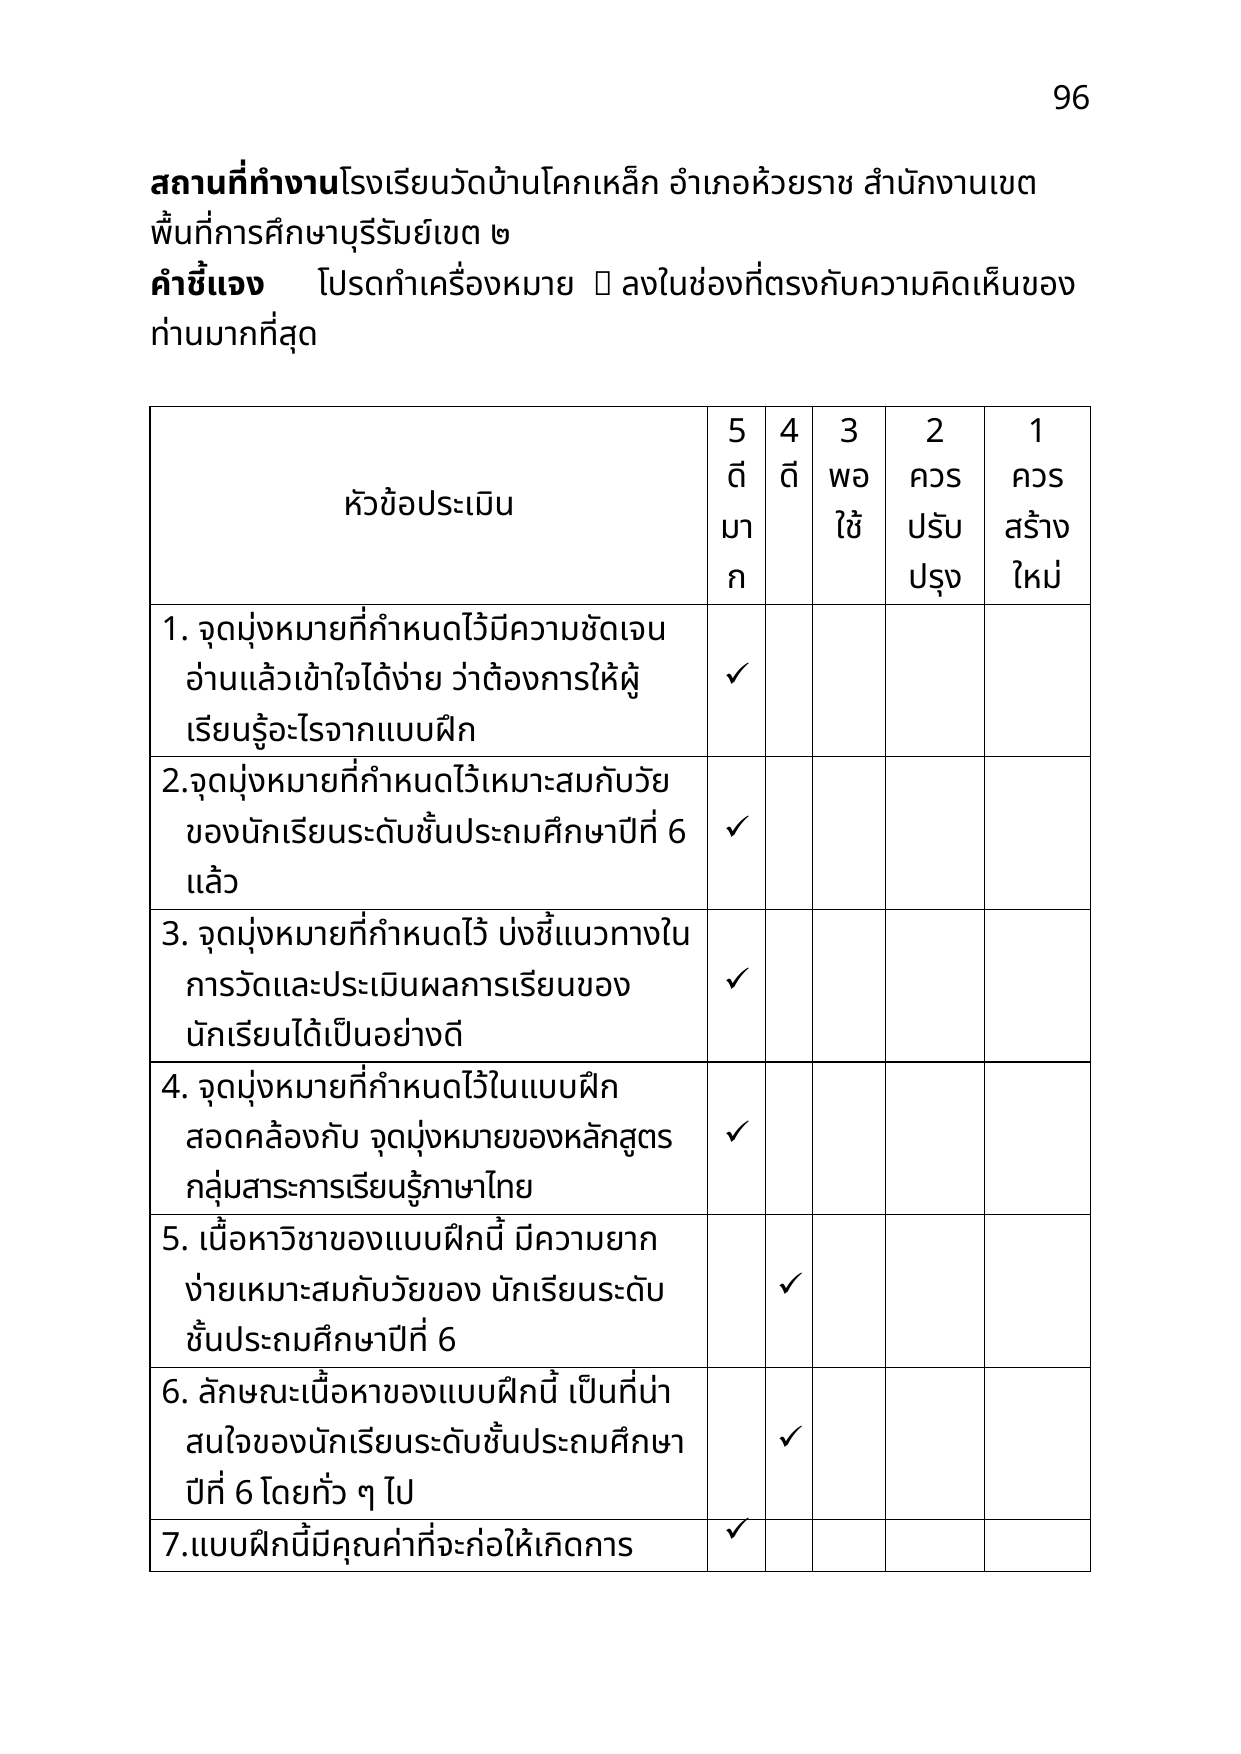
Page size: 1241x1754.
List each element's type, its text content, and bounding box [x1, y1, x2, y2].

table_cell [886, 910, 984, 1061]
table_cell [766, 605, 812, 756]
table_cell [813, 1215, 885, 1367]
table_cell [708, 1368, 765, 1519]
table_header 5 ดี มาก [708, 407, 765, 604]
table_cell [766, 910, 812, 1061]
table_cell 3. จุดมุ่งหมายที่กำหนดไว้ บ่งชี้แนวทางในการวัดและประเมินผลการเรียนของนักเรียนได้เป็นอย่างดี [151, 910, 707, 1061]
text สถานที่ทำงานโรงเรียนวัดบ้านโคกเหล็ก อำเภอห้วยราช สำนักงานเขตพื้นที่การศึกษาบุรีรัมย์เขต ๒ [150, 159, 1090, 260]
table_cell [813, 1520, 885, 1571]
table_cell [813, 605, 885, 756]
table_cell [151, 1520, 707, 1571]
table_cell [985, 757, 1090, 909]
table_cell [985, 605, 1090, 756]
table_cell [766, 1520, 812, 1571]
table_cell 2.จุดมุ่งหมายที่กำหนดไว้เหมาะสมกับวัยของนักเรียนระดับชั้นประถมศึกษาปีที่ 6 แล้ว [151, 757, 707, 909]
table_cell [766, 757, 812, 909]
table_header 4 ดี [766, 407, 812, 604]
table_cell [708, 1215, 765, 1367]
table_cell [886, 605, 984, 756]
table_cell [886, 1368, 984, 1519]
table_cell [766, 1368, 812, 1519]
table_cell [708, 910, 765, 1061]
table_cell [886, 1063, 984, 1214]
table_cell [813, 1368, 885, 1519]
table_header 1 ควร สร้างใหม่ [985, 407, 1090, 604]
table_cell 5. เนื้อหาวิชาของแบบฝึกนี้ มีความยากง่ายเหมาะสมกับวัยของ นักเรียนระดับชั้นประถมศึกษาปีที่ 6 [151, 1215, 707, 1367]
table_cell [708, 1520, 765, 1571]
table_cell [886, 1215, 984, 1367]
table_header 2 ควร ปรับปรุง [886, 407, 984, 604]
table_cell 6. ลักษณะเนื้อหาของแบบฝึกนี้ เป็นที่น่าสนใจของนักเรียนระดับชั้นประถมศึกษาปีที่ 6โดยทั่ว ๆ ไป [151, 1368, 707, 1519]
table_cell [708, 605, 765, 756]
table_cell [766, 1063, 812, 1214]
table_cell [813, 757, 885, 909]
table_cell [886, 757, 984, 909]
text คำชี้แจง โปรดทำเครื่องหมาย ลงในช่องที่ตรงกับความคิดเห็นของท่านมากที่สุด [150, 260, 1090, 361]
table_cell [985, 1215, 1090, 1367]
table_cell [985, 910, 1090, 1061]
table_header 3 พอใช้ [813, 407, 885, 604]
table_cell [708, 757, 765, 909]
table_cell [813, 1063, 885, 1214]
table_cell [985, 1368, 1090, 1519]
table_cell [985, 1520, 1090, 1571]
table_cell 4. จุดมุ่งหมายที่กำหนดไว้ในแบบฝึกสอดคล้องกับ จุดมุ่งหมายของหลักสูตรกลุ่มสาระการเรียนรู้ภาษาไทย [151, 1063, 707, 1214]
table_cell [886, 1520, 984, 1571]
table_cell 1. จุดมุ่งหมายที่กำหนดไว้มีความชัดเจน อ่านแล้วเข้าใจได้ง่าย ว่าต้องการให้ผู้เรียนรู้อะไรจากแบบฝึก [151, 605, 707, 756]
table_cell [985, 1063, 1090, 1214]
table_cell [708, 1063, 765, 1214]
table_cell [766, 1215, 812, 1367]
table_header หัวข้อประเมิน [151, 407, 707, 604]
table_cell [813, 910, 885, 1061]
